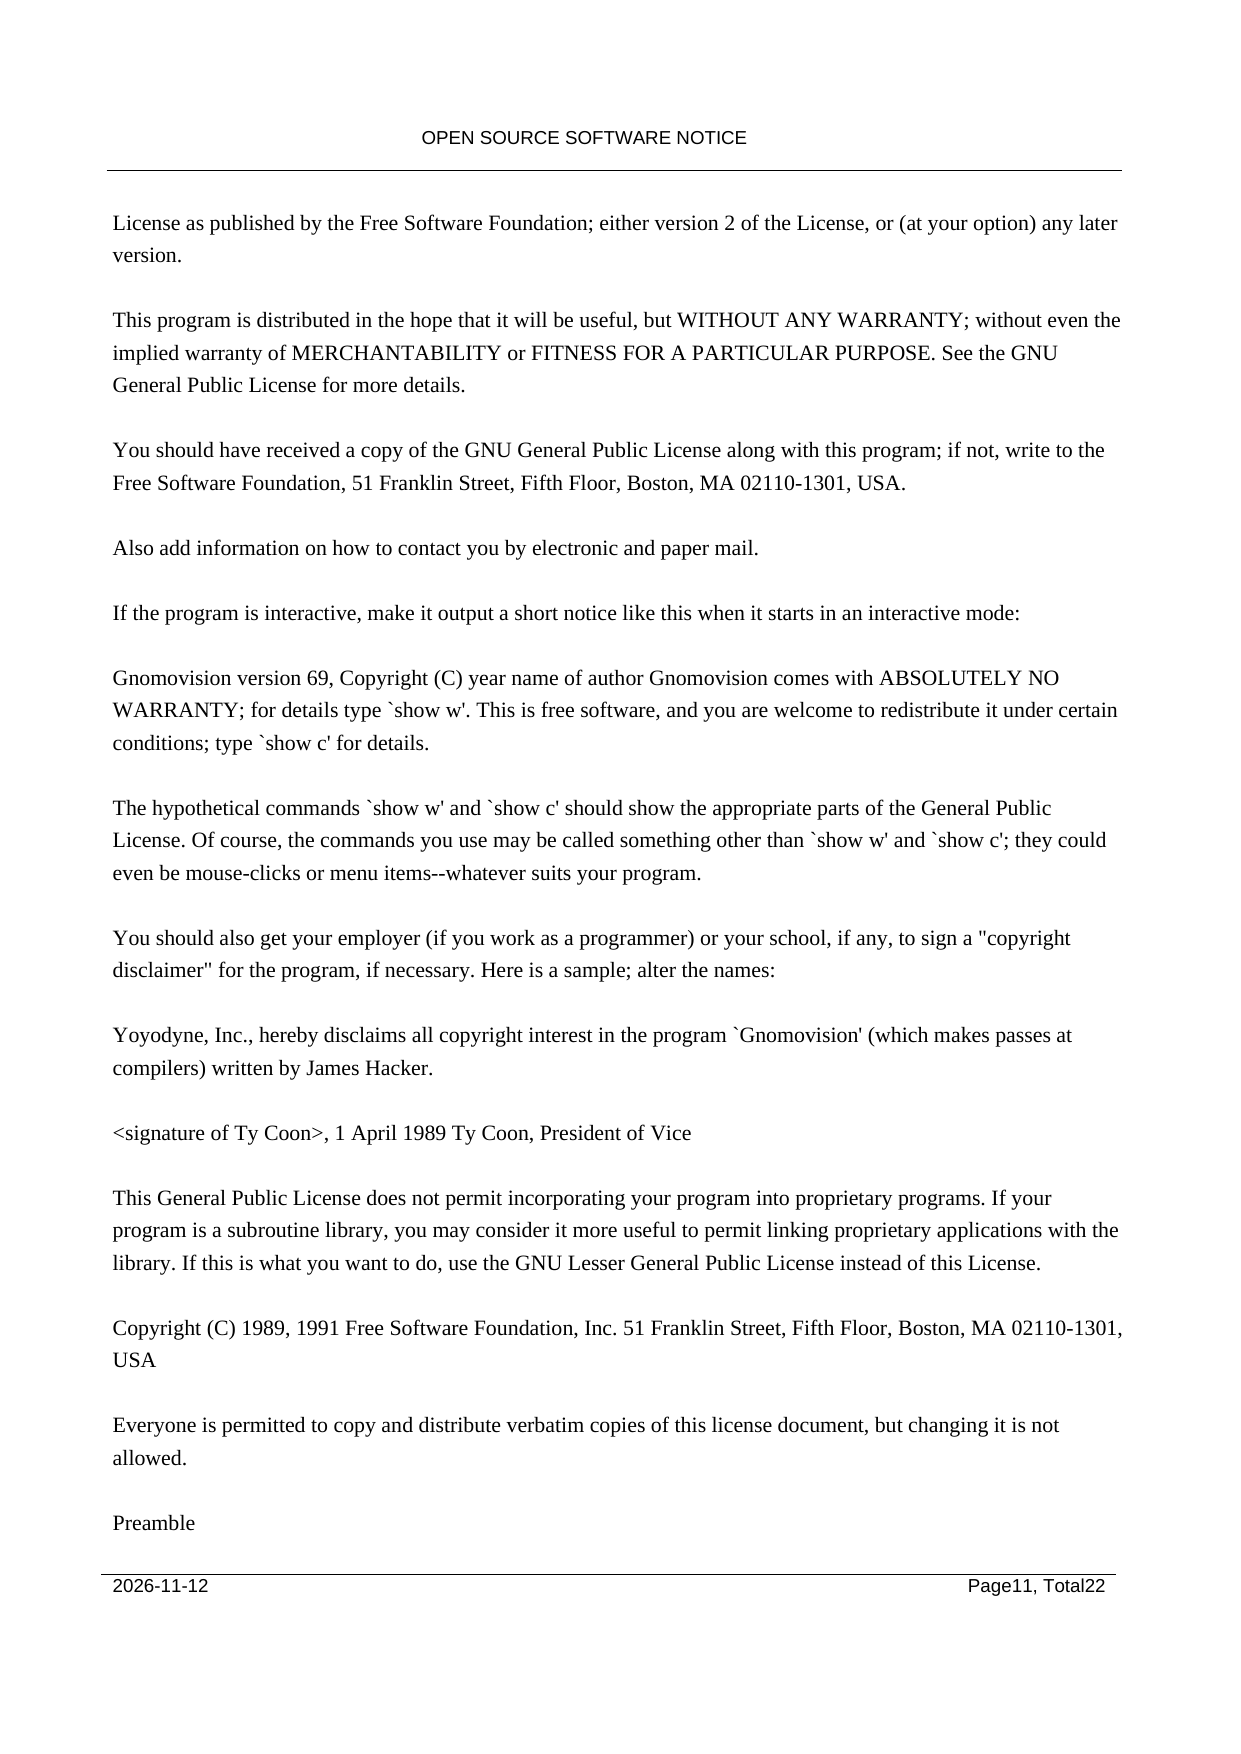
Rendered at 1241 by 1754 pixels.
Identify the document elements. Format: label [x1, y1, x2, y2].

text [112, 206, 1128, 1539]
